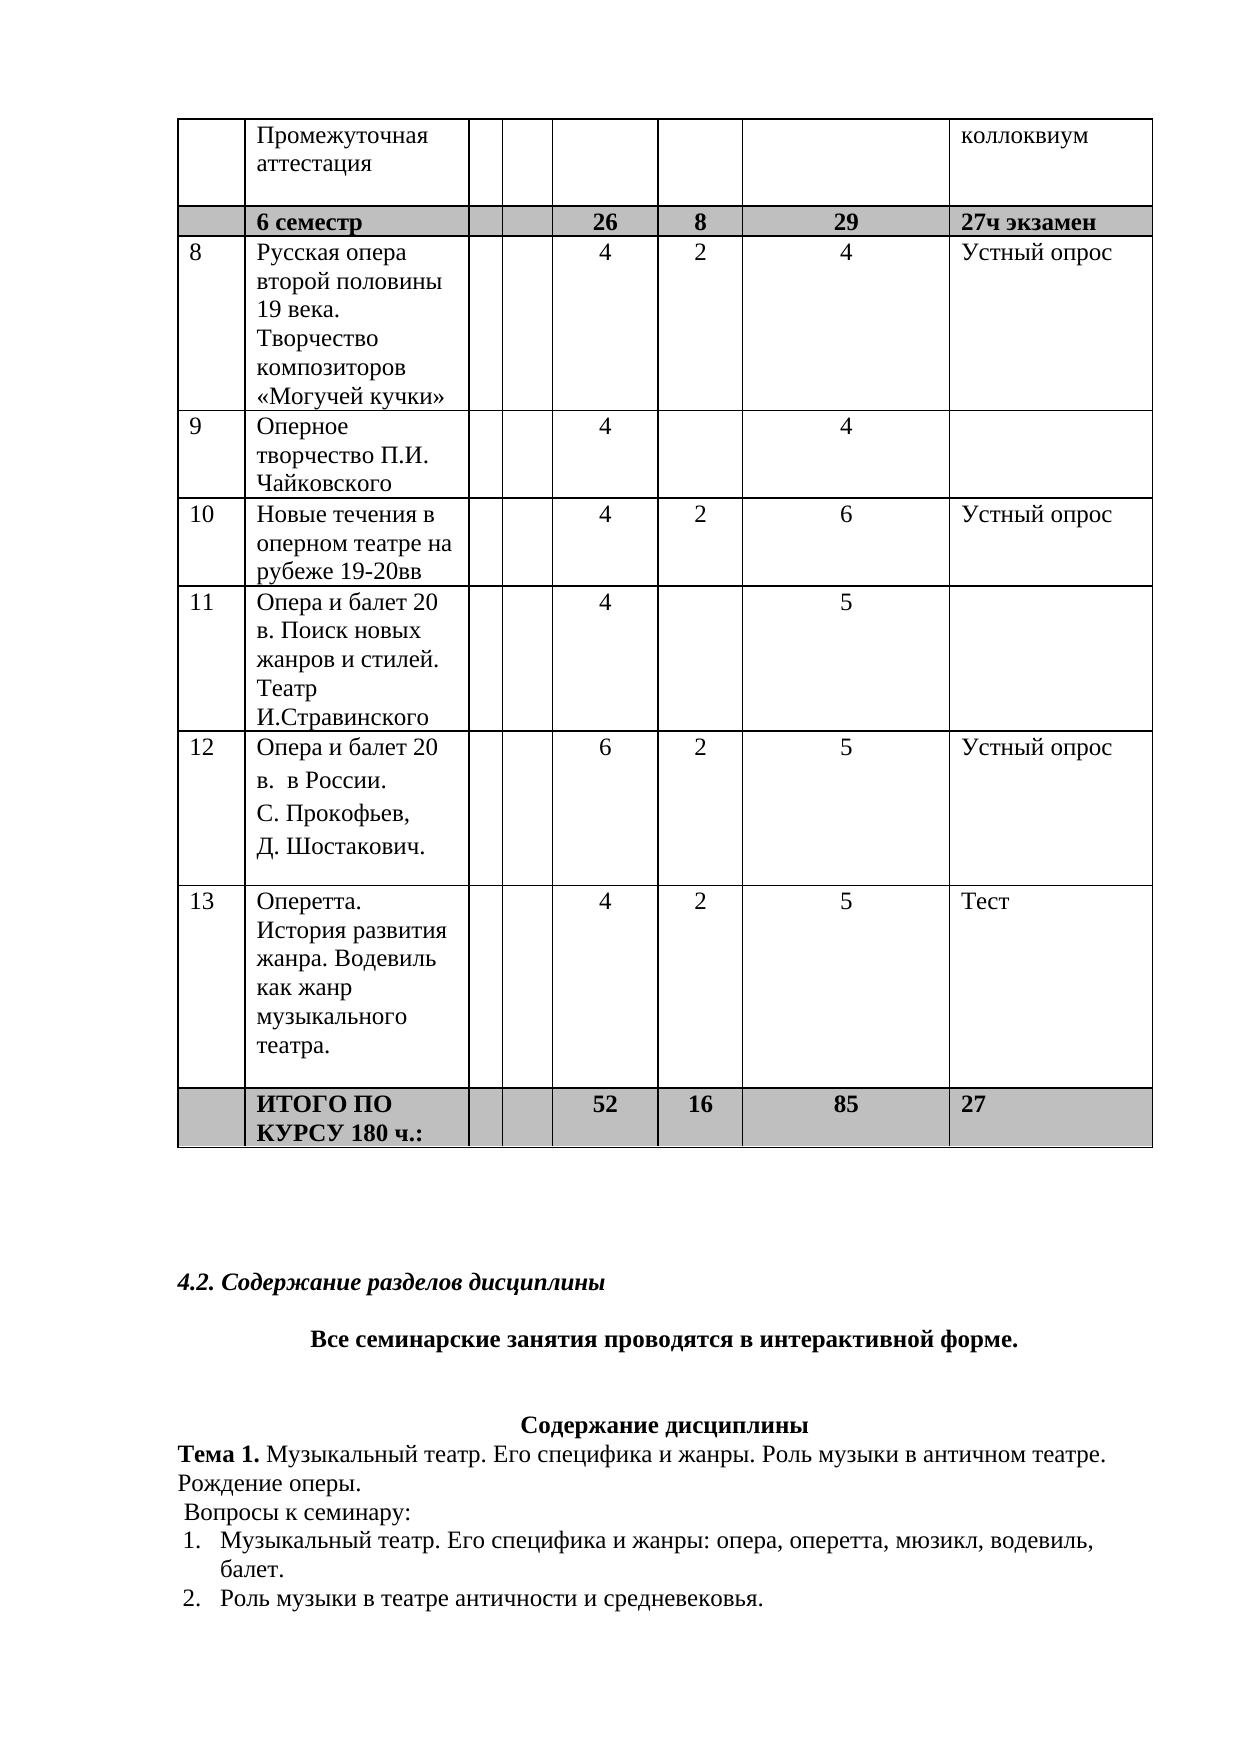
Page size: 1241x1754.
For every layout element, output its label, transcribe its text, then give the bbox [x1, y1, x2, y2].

table_cell 29 [743, 207, 949, 235]
table_cell Русская опера второй половины 19 века. Творчество композиторов «Могучей кучки» [246, 237, 468, 409]
table_cell 85 [743, 1089, 949, 1146]
table_cell ИТОГО ПО КУРСУ 180 ч.: [246, 1089, 468, 1146]
table_cell [553, 120, 657, 205]
table_cell [179, 120, 244, 205]
table_cell Промежуточная аттестация [246, 120, 468, 205]
table_cell [470, 1089, 502, 1146]
table_cell 6 [743, 499, 949, 585]
table_cell [503, 237, 552, 409]
table_cell Устный опрос [950, 732, 1152, 884]
table_cell Опера и балет 20 в. в России. С. Прокофьев, Д. Шостакович. [246, 732, 468, 884]
table_cell [470, 207, 502, 235]
table_cell 4 [553, 587, 657, 730]
text Тема 1. Музыкальный театр. Его специфика и жанры. Роль музыки в античном театре. Рождение оперы. [177, 1439, 1152, 1497]
text Все семинарские занятия проводятся в интерактивной форме. [177, 1324, 1152, 1353]
table_cell [470, 587, 502, 730]
text Вопросы к семинару: [177, 1497, 1152, 1525]
table_cell 16 [659, 1089, 742, 1146]
table_cell [470, 732, 502, 884]
table_cell 2 [659, 237, 742, 409]
table_cell [503, 732, 552, 884]
text Содержание дисциплины [177, 1410, 1152, 1439]
table_cell коллоквиум [950, 120, 1152, 205]
table_cell Оперетта. История развития жанра. Водевиль как жанр музыкального театра. [246, 886, 468, 1087]
table_cell Устный опрос [950, 499, 1152, 585]
table_cell 27 [950, 1089, 1152, 1146]
table_cell 6 семестр [246, 207, 468, 235]
table_cell [659, 587, 742, 730]
table_cell 4 [553, 499, 657, 585]
table_cell 4 [553, 411, 657, 497]
table_cell [470, 237, 502, 409]
table_cell 8 [659, 207, 742, 235]
table_cell [950, 411, 1152, 497]
table_cell [503, 886, 552, 1087]
table_cell Устный опрос [950, 237, 1152, 409]
table_cell 4 [553, 886, 657, 1087]
table_cell 9 [179, 411, 244, 497]
table_cell [179, 1089, 244, 1146]
table_cell [503, 411, 552, 497]
list Музыкальный театр. Его специфика и жанры: опера, оперетта, мюзикл, водевиль, балет. [182, 1525, 1152, 1583]
table_cell 4 [553, 237, 657, 409]
table_cell [743, 120, 949, 205]
table_cell Тест [950, 886, 1152, 1087]
table_cell 4 [743, 411, 949, 497]
table_cell [659, 120, 742, 205]
table_cell [503, 1089, 552, 1146]
text 4.2. Содержание разделов дисциплины [177, 1267, 1152, 1295]
table_cell 8 [179, 237, 244, 409]
table_cell [503, 499, 552, 585]
table_cell 6 [553, 732, 657, 884]
table_cell 10 [179, 499, 244, 585]
table_cell [470, 499, 502, 585]
table_cell 4 [743, 237, 949, 409]
list Роль музыки в театре античности и средневековья. [182, 1583, 1152, 1612]
table_cell [470, 411, 502, 497]
table_cell 13 [179, 886, 244, 1087]
table_cell [503, 587, 552, 730]
table_cell 5 [743, 587, 949, 730]
table_cell Оперное творчество П.И. Чайковского [246, 411, 468, 497]
table_cell 2 [659, 886, 742, 1087]
table_cell 52 [553, 1089, 657, 1146]
table_cell 26 [553, 207, 657, 235]
table_cell 5 [743, 886, 949, 1087]
table_cell [470, 120, 502, 205]
table_cell 2 [659, 499, 742, 585]
table_cell [503, 120, 552, 205]
table_cell 5 [743, 732, 949, 884]
table_cell 12 [179, 732, 244, 884]
table_cell [503, 207, 552, 235]
table_cell 2 [659, 732, 742, 884]
table_cell [179, 207, 244, 235]
table_cell Опера и балет 20 в. Поиск новых жанров и стилей. Театр И.Стравинского [246, 587, 468, 730]
table_cell [470, 886, 502, 1087]
table_cell [659, 411, 742, 497]
table_cell Новые течения в оперном театре на рубеже 19-20вв [246, 499, 468, 585]
table_cell 11 [179, 587, 244, 730]
table_cell [950, 587, 1152, 730]
table_cell 27ч экзамен [950, 207, 1152, 235]
